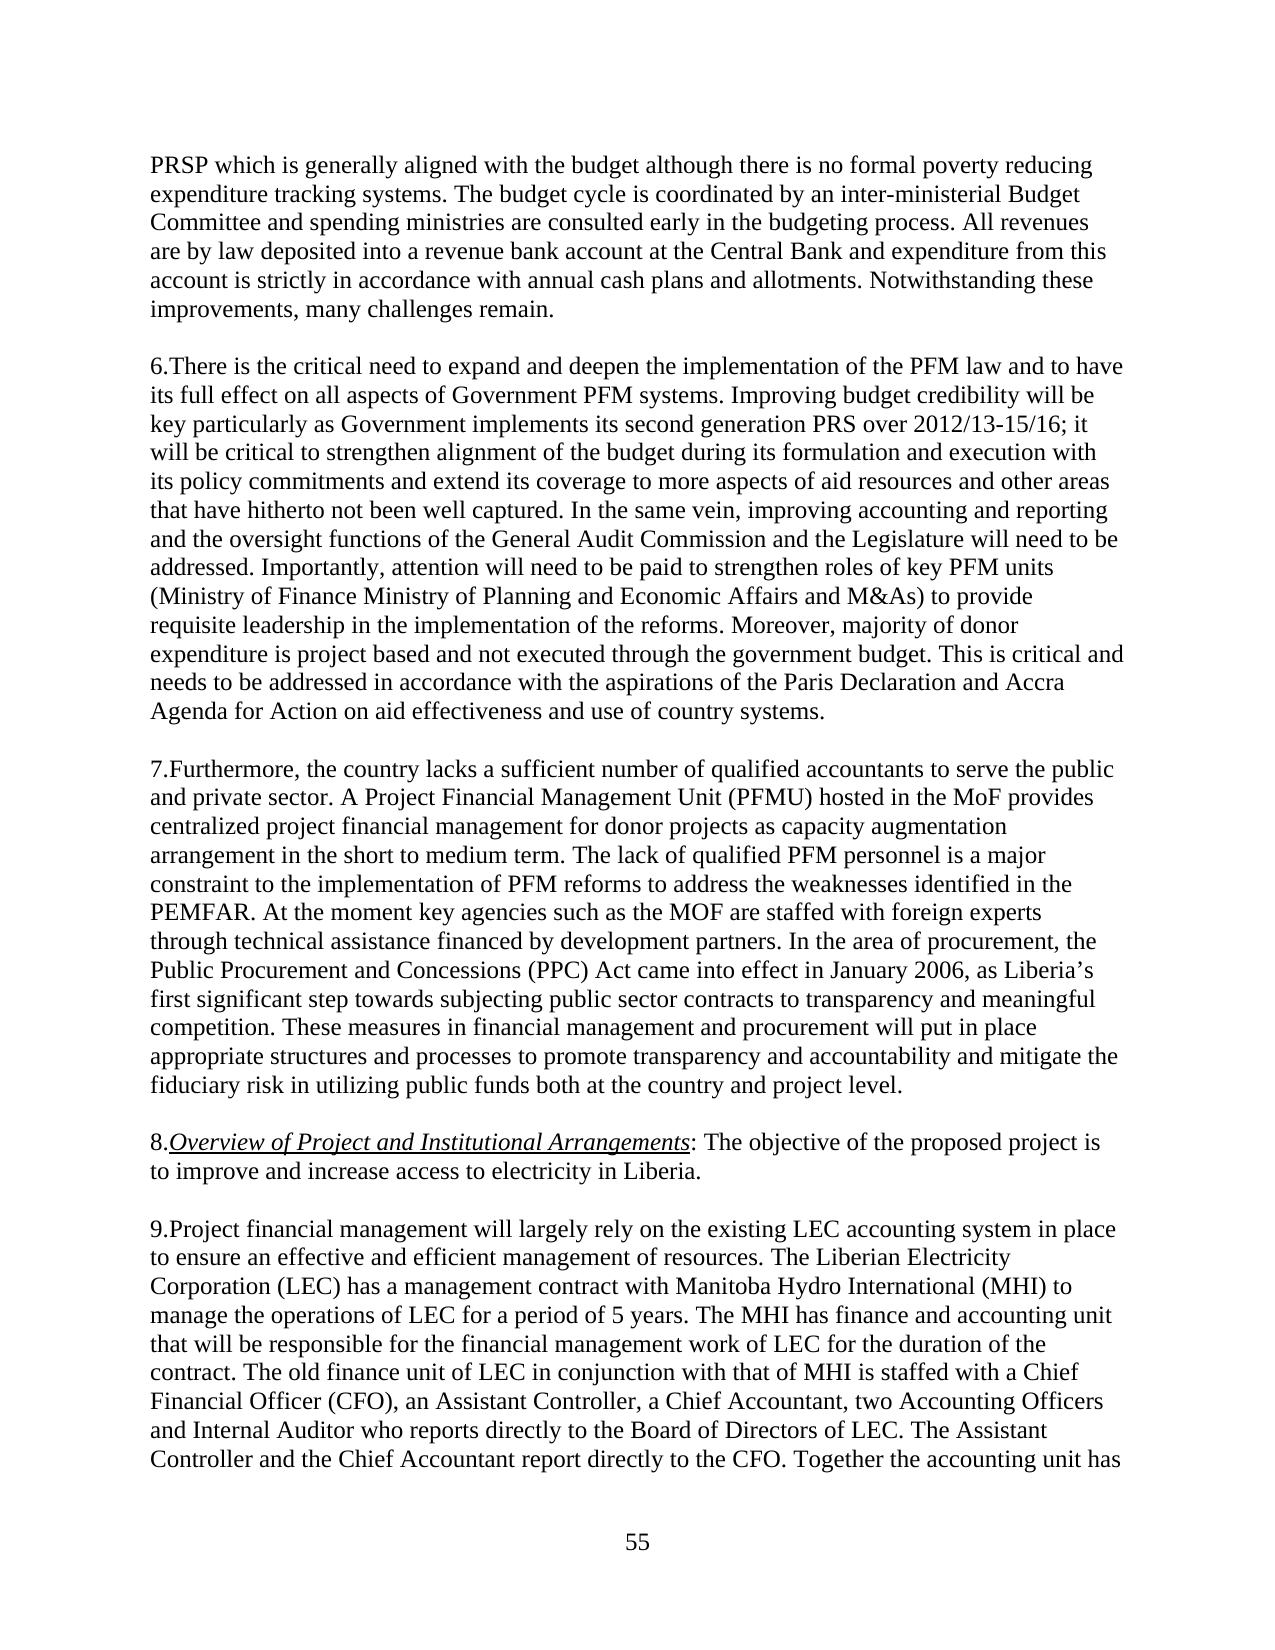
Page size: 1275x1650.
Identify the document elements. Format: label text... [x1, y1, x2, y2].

list Furthermore, the country lacks a sufficient number of qualified accountants to serve the public and private sector. A Project Financial Management Unit (PFMU) hosted in the MoF provides centralized project financial management for donor projects as capacity augmentation arrangement in the short to medium term. The lack of qualified PFM personnel is a major constraint to the implementation of PFM reforms to address the weaknesses identified in the PEMFAR. At the moment key agencies such as the MOF are staffed with foreign experts through technical assistance financed by development partners. In the area of procurement, the Public Procurement and Concessions (PPC) Act came into effect in January 2006, as Liberia’s first significant step towards subjecting public sector contracts to transparency and meaningful competition. These measures in financial management and procurement will put in place appropriate structures and processes to promote transparency and accountability and mitigate the fiduciary risk in utilizing public funds both at the country and project level. [150, 754, 1125, 1099]
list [150, 1214, 1125, 1472]
list There is the critical need to expand and deepen the implementation of the PFM law and to have its full effect on all aspects of Government PFM systems. Improving budget credibility will be key particularly as Government implements its second generation PRS over 2012/13-15/16; it will be critical to strengthen alignment of the budget during its formulation and execution with its policy commitments and extend its coverage to more aspects of aid resources and other areas that have hitherto not been well captured. In the same vein, improving accounting and reporting and the oversight functions of the General Audit Commission and the Legislature will need to be addressed. Importantly, attention will need to be paid to strengthen roles of key PFM units (Ministry of Finance Ministry of Planning and Economic Affairs and M&As) to provide requisite leadership in the implementation of the reforms. Moreover, majority of donor expenditure is project based and not executed through the government budget. This is critical and needs to be addressed in accordance with the aspirations of the Paris Declaration and Accra Agenda for Action on aid effectiveness and use of country systems. [150, 351, 1125, 725]
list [150, 150, 1125, 322]
list Overview of Project and Institutional Arrangements: The objective of the proposed project is to improve and increase access to electricity in Liberia. [150, 1127, 1125, 1185]
